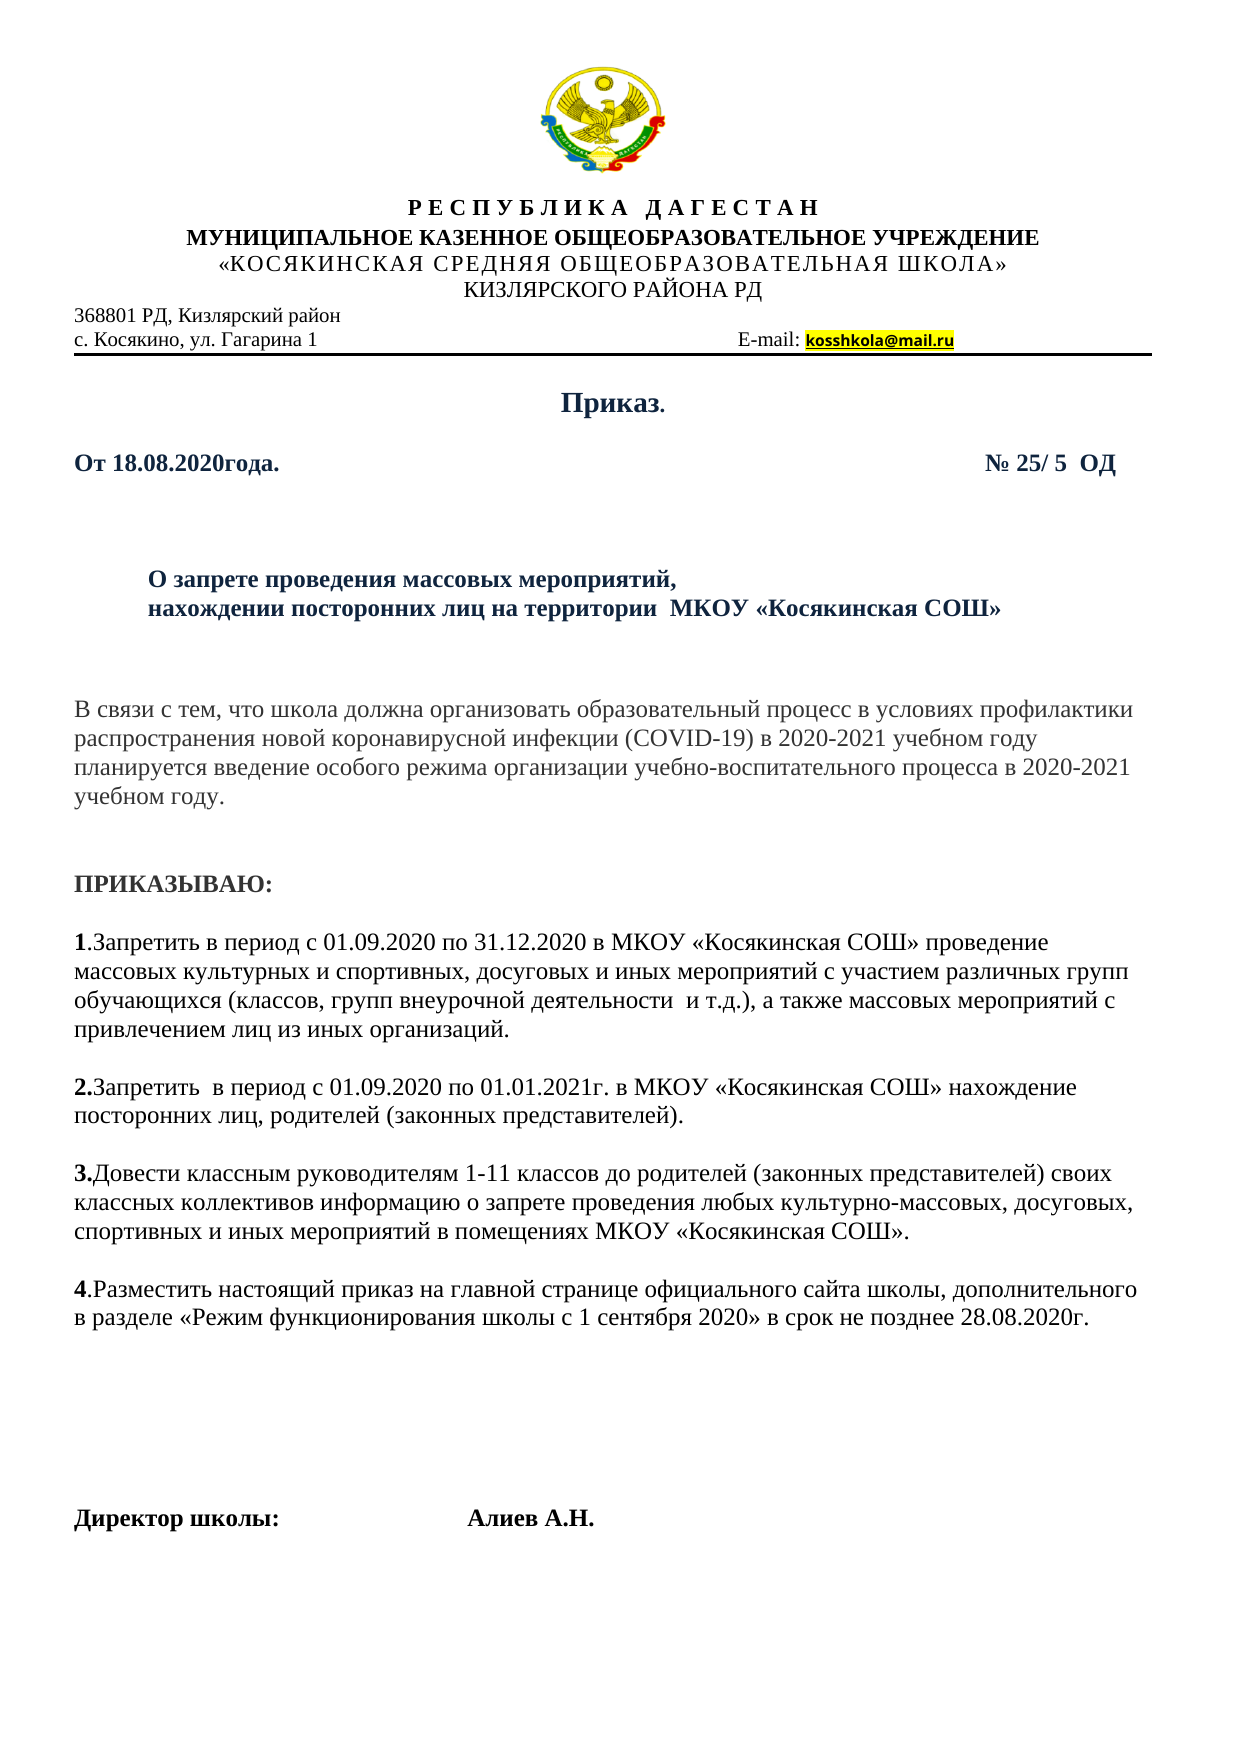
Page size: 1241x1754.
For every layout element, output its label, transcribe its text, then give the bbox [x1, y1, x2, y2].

text «КОСЯКИНСКАЯ СРЕДНЯЯ ОБЩЕОБРАЗОВАТЕЛЬНАЯ ШКОЛА» [74, 250, 1152, 276]
text 368801 РД, Кизлярский район [74, 303, 1152, 327]
text 3.Довести классным руководителям 1-11 классов до родителей (законных представителей) своих классных коллективов информацию о запрете проведения любых культурно-массовых, досуговых, спортивных и иных мероприятий в помещениях МКОУ «Косякинская СОШ». [74, 1158, 1152, 1244]
text КИЗЛЯРСКОГО РАЙОНА РД [74, 276, 1152, 303]
picture [534, 61, 670, 177]
text 1.Запретить в период с 01.09.2020 по 31.12.2020 в МКОУ «Косякинская СОШ» проведение массовых культурных и спортивных, досуговых и иных мероприятий с участием различных групп обучающихся (классов, групп внеурочной деятельности и т.д.), а также массовых мероприятий с привлечением лиц из иных организаций. [74, 927, 1152, 1042]
text МУНИЦИПАЛЬНОЕ КАЗЕННОЕ ОБЩЕОБРАЗОВАТЕЛЬНОЕ УЧРЕЖДЕНИЕ [74, 224, 1152, 250]
text В связи с тем, что школа должна организовать образовательный процесс в условиях профилактики распространения новой коронавирусной инфекции (COVID-19) в 2020-2021 учебном году планируется введение особого режима организации учебно-воспитательного процесса в 2020-2021 учебном году. [74, 694, 1152, 809]
text РЕСПУБЛИКА ДАГЕСТАН [74, 193, 1152, 220]
text Приказ. [74, 385, 1152, 419]
text О запрете проведения массовых мероприятий, [74, 564, 1152, 593]
text ПРИКАЗЫВАЮ: [74, 869, 1152, 898]
text 4.Разместить настоящий приказ на главной странице официального сайта школы, дополнительного в разделе «Режим функционирования школы с 1 сентября 2020» в срок не позднее 28.08.2020г. [74, 1274, 1152, 1331]
text 2.Запретить в период с 01.09.2020 по 01.01.2021г. в МКОУ «Косякинская СОШ» нахождение посторонних лиц, родителей (законных представителей). [74, 1072, 1152, 1129]
text Директор школы: Алиев А.Н. [74, 1503, 1152, 1532]
text нахождении посторонних лиц на территории МКОУ «Косякинская СОШ» [74, 593, 1152, 650]
text От 18.08.2020года. № 25/ 5 ОД [74, 448, 1152, 477]
text c. Косякино, ул. Гагарина 1 Е-mail: kosshkola@mail.ru [74, 327, 1152, 353]
